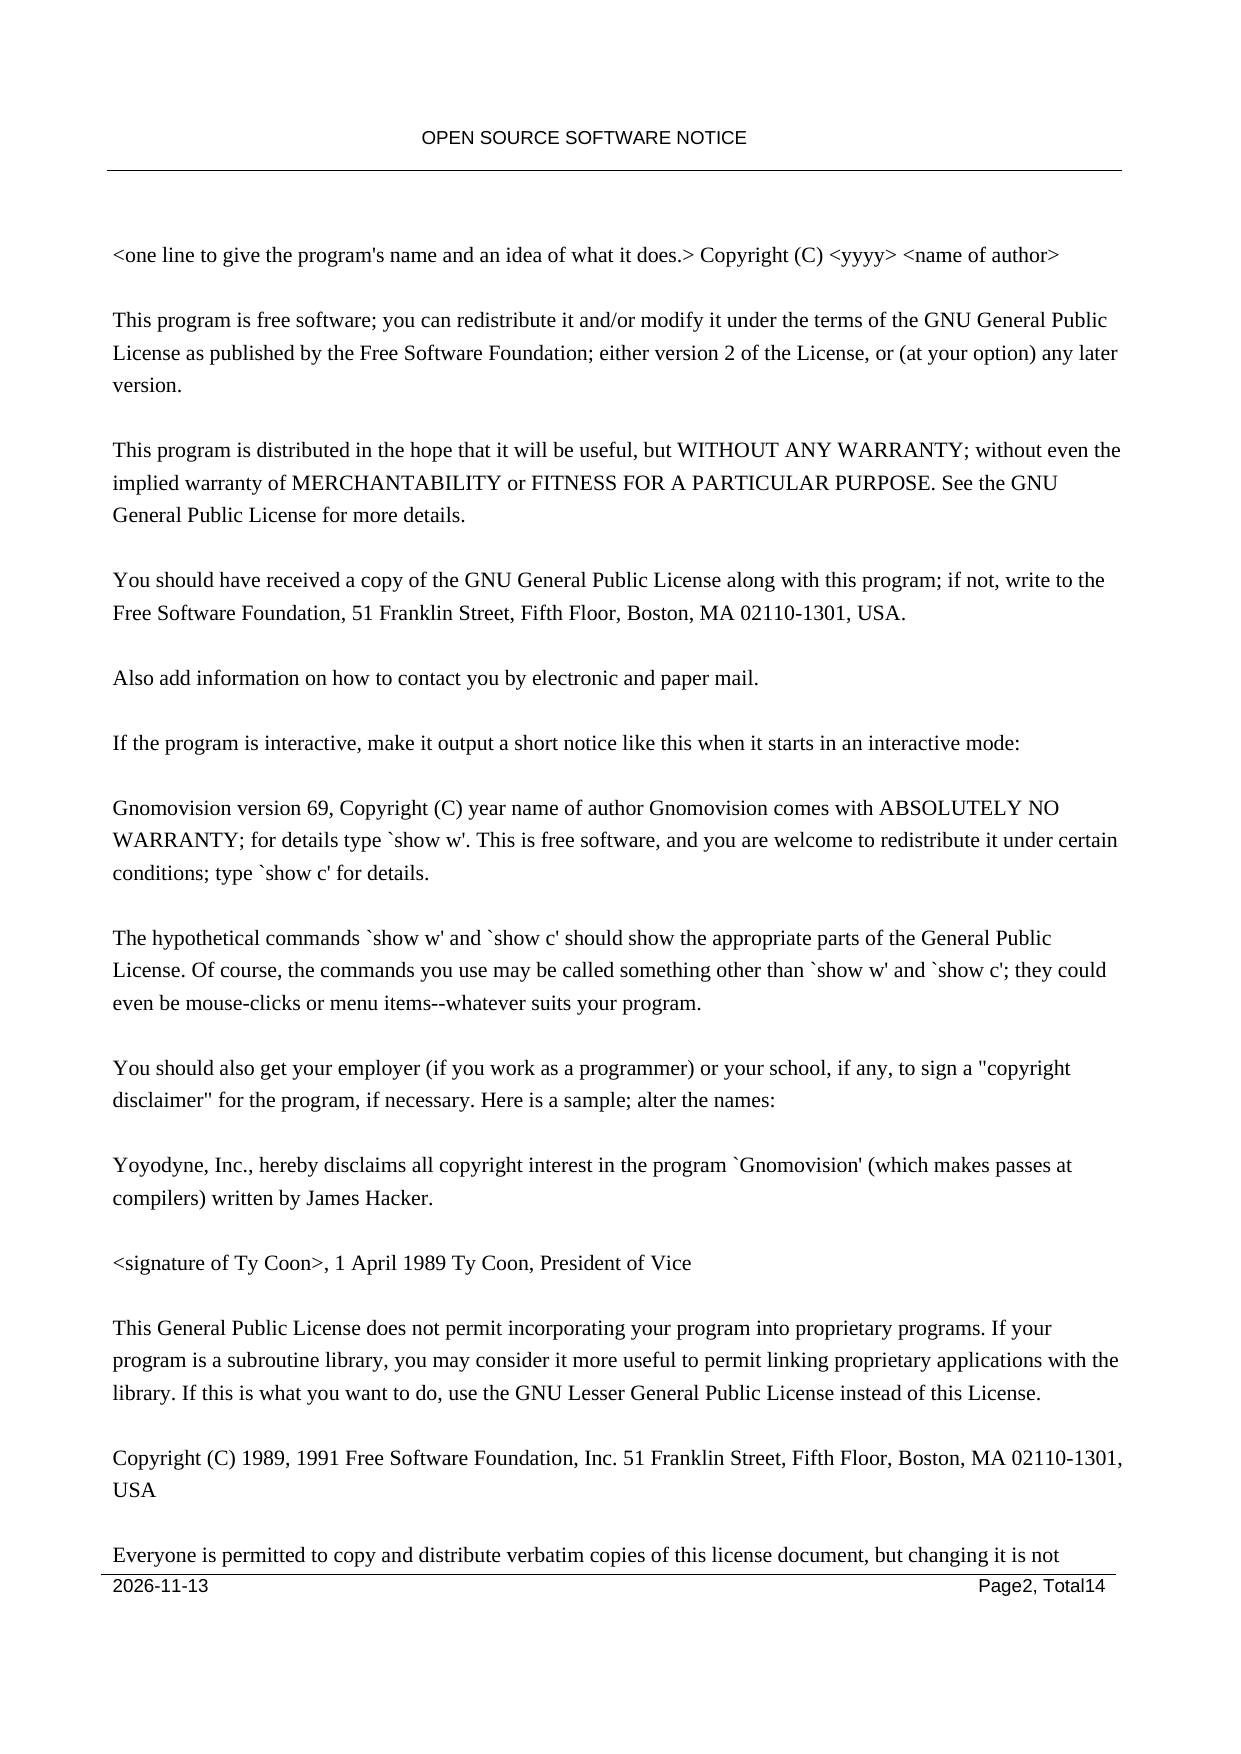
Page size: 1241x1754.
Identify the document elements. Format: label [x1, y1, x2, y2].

text [112, 206, 1128, 1571]
